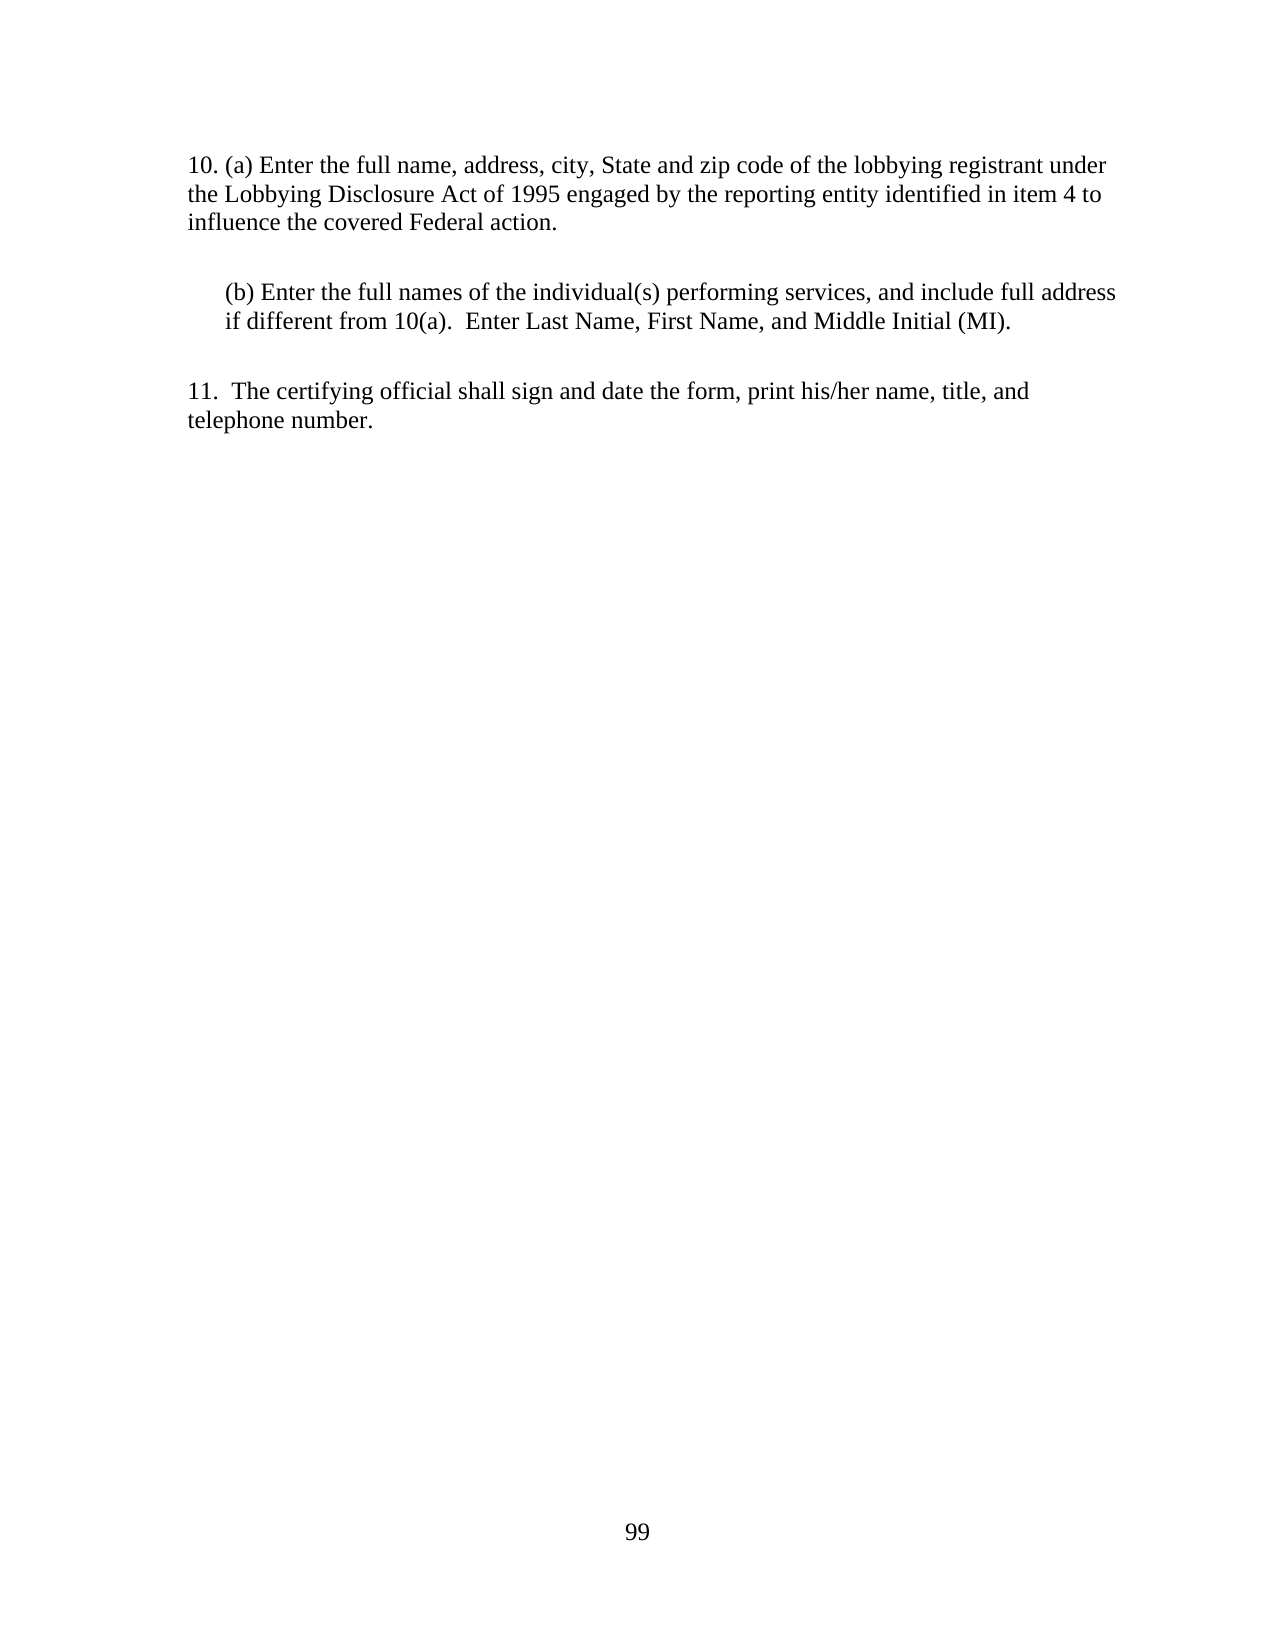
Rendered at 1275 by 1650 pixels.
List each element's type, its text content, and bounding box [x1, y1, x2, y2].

text 10. (a) Enter the full name, address, city, State and zip code of the lobbying registrant under the Lobbying Disclosure Act of 1995 engaged by the reporting entity identified in item 4 to influence the covered Federal action. [187, 150, 1125, 236]
text (b) Enter the full names of the individual(s) performing services, and include full address if different from 10(a). Enter Last Name, First Name, and Middle Initial (MI). [225, 277, 1125, 335]
text 11. The certifying official shall sign and date the form, print his/her name, title, and telephone number. [187, 376, 1125, 434]
